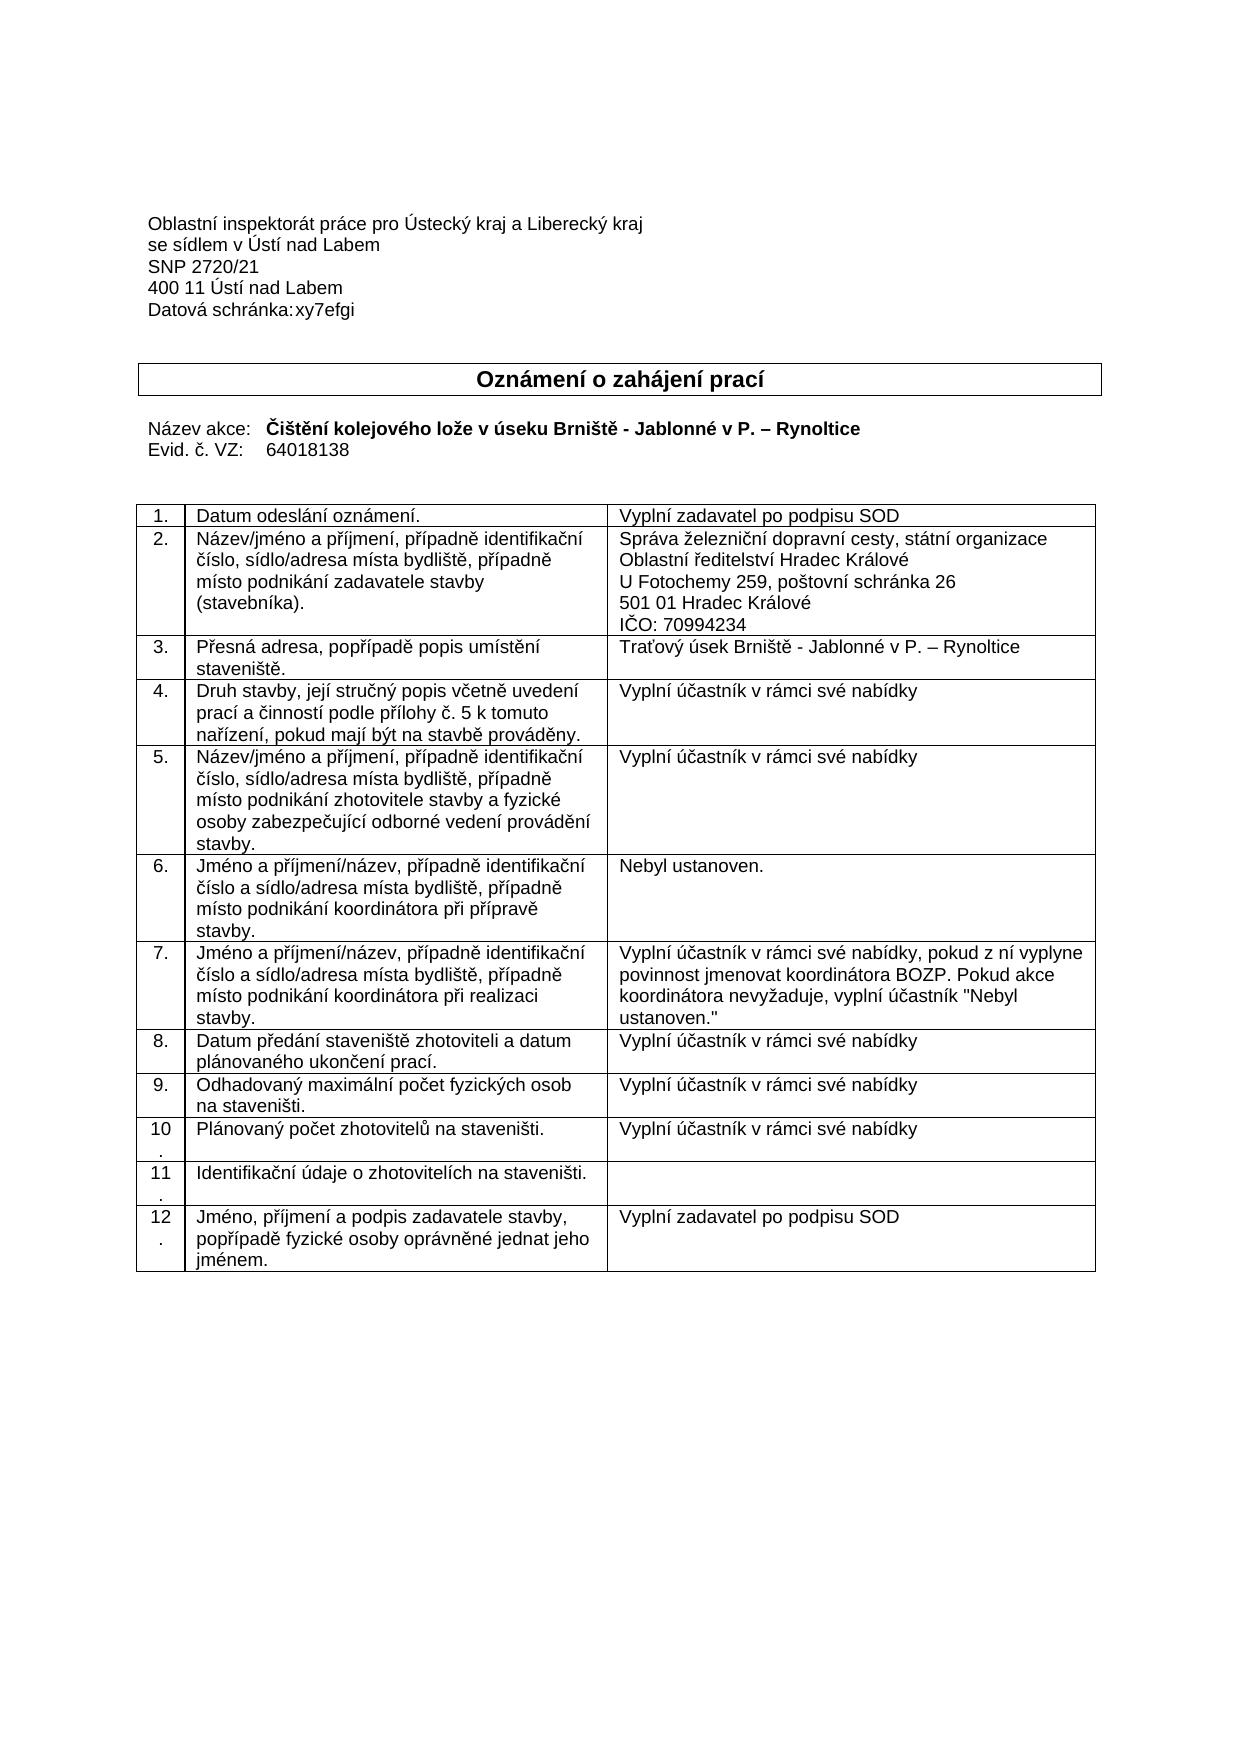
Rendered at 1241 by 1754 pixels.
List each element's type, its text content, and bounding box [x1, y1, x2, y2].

table_cell Druh stavby, její stručný popis včetně uvedení prací a činností podle přílohy č. 5 k tomuto nařízení, pokud mají být na stavbě prováděny. [186, 680, 607, 745]
text Evid. č. VZ: 64018138 [148, 439, 1093, 461]
table_cell podnikání koordinátora při realizaci stavby. [186, 942, 607, 1028]
table_header 1. [137, 505, 184, 526]
table_cell 12. [137, 1206, 184, 1271]
table_cell Datum předání staveniště zhotoviteli a datum plánovaného ukončení prací. [186, 1030, 607, 1073]
table_cell 2. [137, 527, 184, 635]
table_cell 3. [137, 636, 184, 679]
table_cell Plánovaný počet zhotovitelů na staveništi. [186, 1118, 607, 1161]
table_cell Vyplní účastník v rámci své nabídky [608, 680, 1095, 745]
table_cell 5. [137, 746, 184, 854]
table_cell Vyplní účastník v rámci své nabídky [608, 1030, 1095, 1073]
table_cell 4. [137, 680, 184, 745]
table_cell Název/jméno a příjmení, případně identifikační číslo, sídlo/adresa místa bydliště, případně místo podnikání zhotovitele stavby a fyzické osoby zabezpečující odborné vedení provádění stavby. [186, 746, 607, 854]
table_cell 10. [137, 1118, 184, 1161]
text Oblastní inspektorát práce pro Ústecký kraj a Liberecký kraj [148, 212, 1093, 234]
text SNP 2720/21 [148, 255, 1093, 277]
table_cell 6. [137, 855, 184, 941]
table_cell Vyplní účastník v rámci své nabídky, pokud z ní vyplyne povinnost jmenovat koordinátora BOZP. Pokud akce koordinátora nevyžaduje, vyplní účastník "Nebyl ustanoven." [608, 942, 1095, 1028]
table_cell Vyplní zadavatel po podpisu SOD [608, 1206, 1095, 1271]
text Název akce: Čištění kolejového lože v úseku Brniště - Jablonné v P. – Rynoltice [148, 417, 1093, 439]
table_cell Jméno a příjmení/název, případně identifikační číslo a sídlo/adresa místa bydliště, případně místo podnikání koordinátora při přípravě stavby. [186, 855, 607, 941]
table_header Datum odeslání oznámení. [186, 505, 607, 526]
table_cell Správa železniční dopravní cesty, státní organizace Oblastní ředitelství Hradec Králové U Fotochemy 259, poštovní schránka 26 501 01 Hradec Králové IČO: 70994234 [608, 527, 1095, 635]
table_cell Identifikační údaje o zhotovitelích na staveništi. [186, 1162, 607, 1205]
table_cell 9. [137, 1074, 184, 1117]
table_cell Traťový úsek Brniště - Jablonné v P. – Rynoltice [608, 636, 1095, 679]
table_cell 7. [137, 942, 184, 1028]
text 400 11 Ústí nad Labem [148, 277, 1093, 298]
table_cell Nebyl ustanoven. [608, 855, 1095, 941]
table_cell Odhadovaný maximální počet fyzických osob na staveništi. [186, 1074, 607, 1117]
table_cell Přesná adresa, popřípadě popis umístění staveniště. [186, 636, 607, 679]
table_cell [608, 1162, 1095, 1205]
text Oznámení o zahájení prací [139, 364, 1101, 395]
table_cell Název/jméno a příjmení, případně identifikační číslo, sídlo/adresa místa bydliště, případně místo podnikání zadavatele stavby (stavebníka). [186, 527, 607, 635]
table_cell Vyplní účastník v rámci své nabídky [608, 746, 1095, 854]
text Datová schránka: xy7efgi [148, 298, 1093, 320]
table_cell Jméno, příjmení a podpis zadavatele stavby, popřípadě fyzické osoby oprávněné jednat jeho jménem. [186, 1206, 607, 1271]
table_cell Vyplní účastník v rámci své nabídky [608, 1074, 1095, 1117]
table_cell 8. [137, 1030, 184, 1073]
table_header Vyplní zadavatel po podpisu SOD [608, 505, 1095, 526]
text se sídlem v Ústí nad Labem [148, 234, 1093, 255]
table_cell 11. [137, 1162, 184, 1205]
table_cell Vyplní účastník v rámci své nabídky [608, 1118, 1095, 1161]
